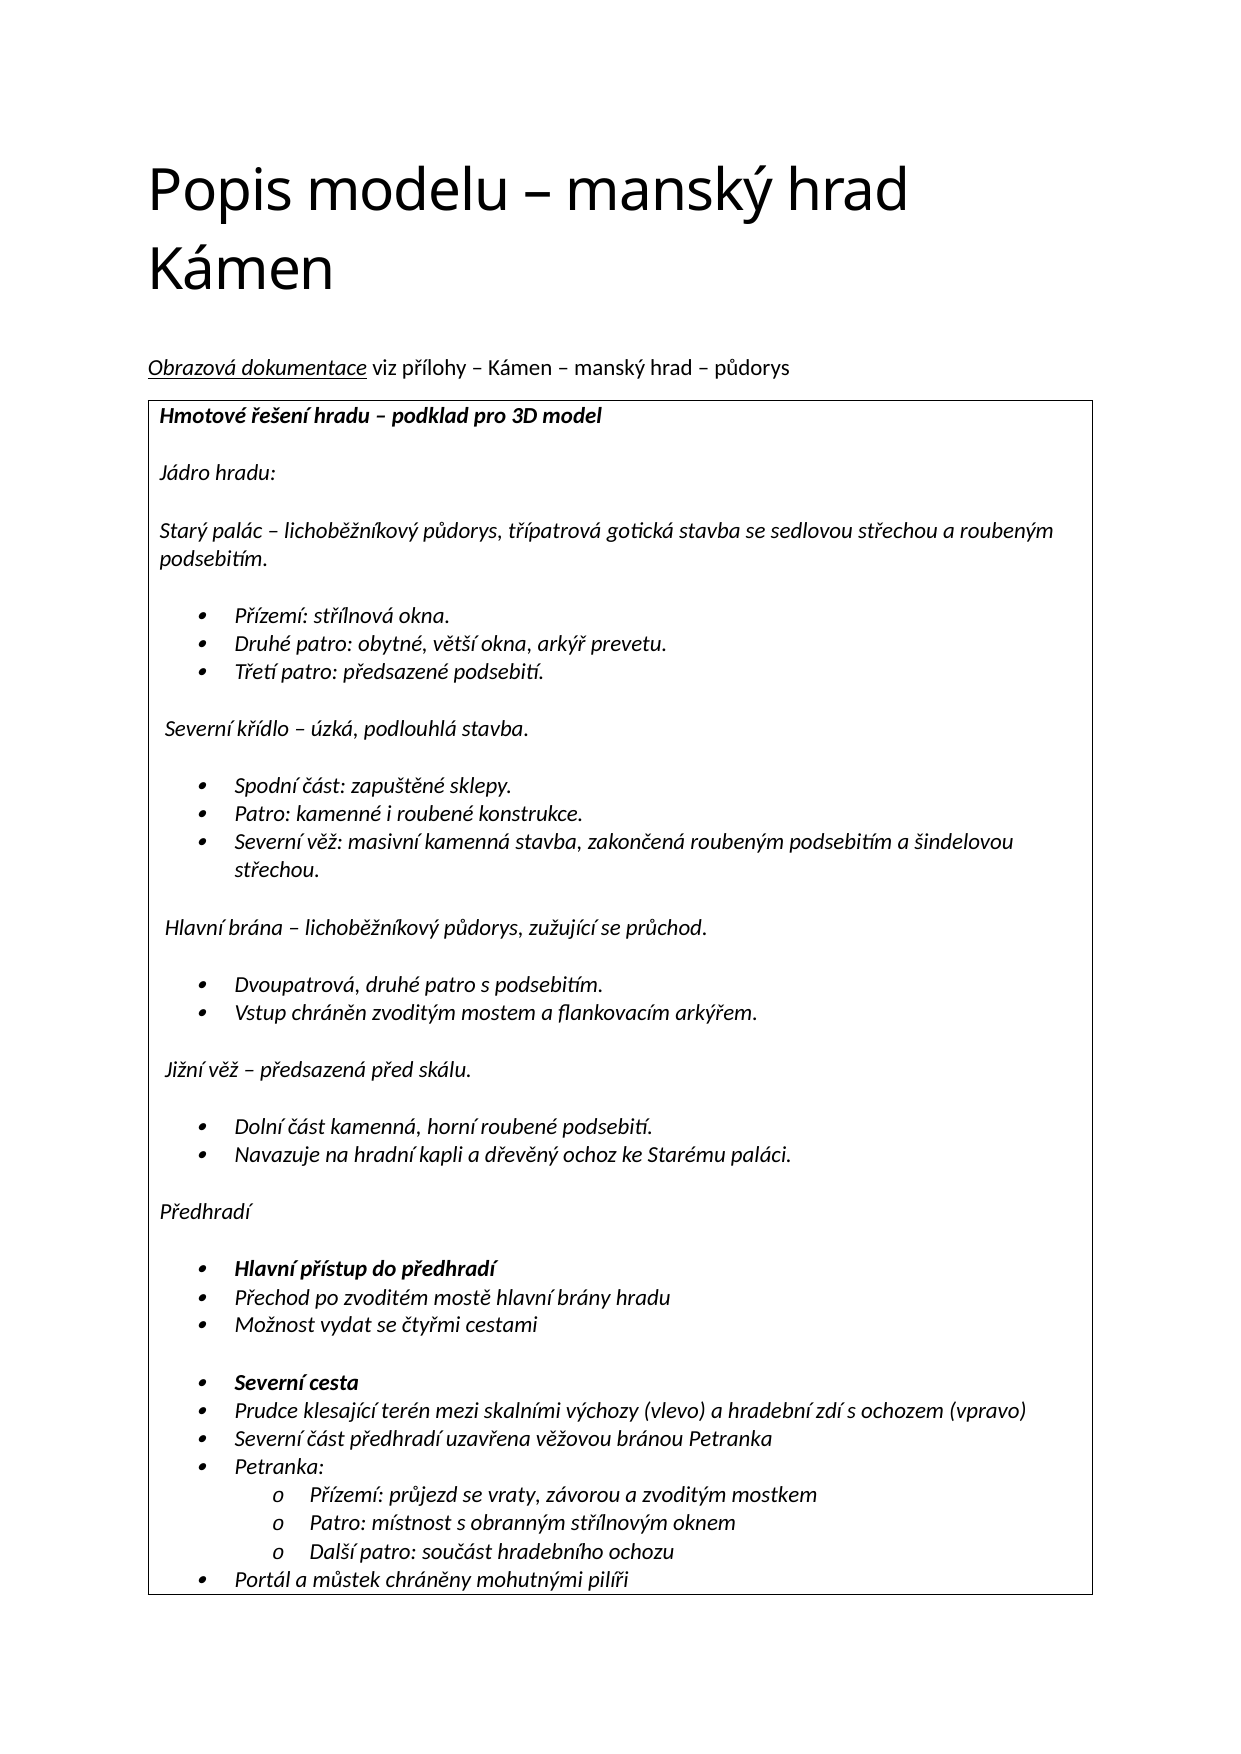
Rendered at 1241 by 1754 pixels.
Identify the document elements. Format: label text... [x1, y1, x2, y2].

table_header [149, 401, 1092, 1593]
text Obrazová dokumentace viz přílohy – Kámen – manský hrad – půdorys [148, 353, 1093, 381]
title Popis modelu – manský hrad Kámen [148, 148, 1093, 307]
